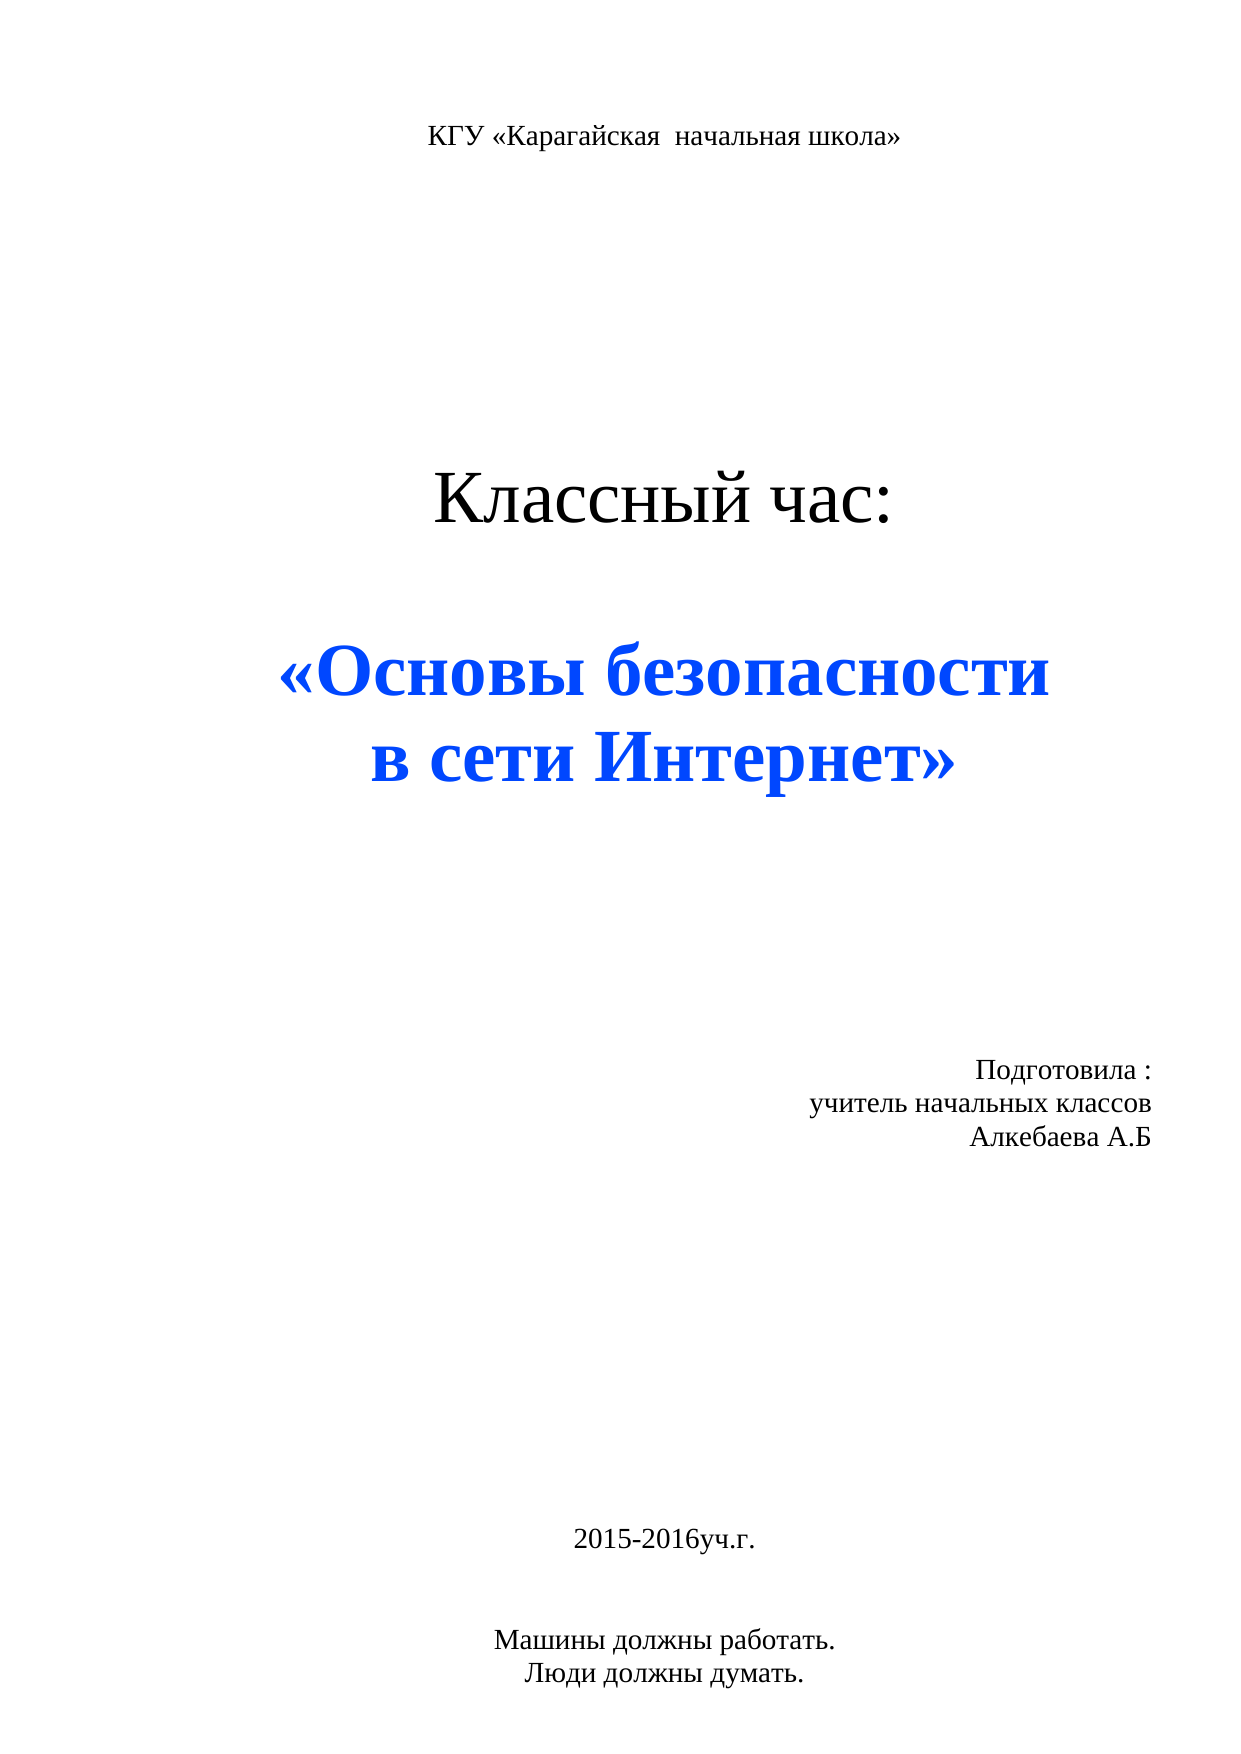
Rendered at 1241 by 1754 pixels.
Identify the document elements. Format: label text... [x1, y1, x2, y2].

text КГУ «Карагайская начальная школа» [177, 118, 1152, 152]
text в сети Интернет» [177, 712, 1152, 798]
text Классный час: [177, 453, 1152, 539]
text учитель начальных классов [177, 1085, 1152, 1119]
text Подготовила : [177, 1052, 1152, 1085]
text 2015-2016уч.г. [177, 1521, 1152, 1555]
text Машины должны работать. [177, 1622, 1152, 1656]
text Алкебаева А.Б [177, 1119, 1152, 1152]
text «Основы безопасности [177, 625, 1152, 712]
text Люди должны думать. [177, 1656, 1152, 1689]
